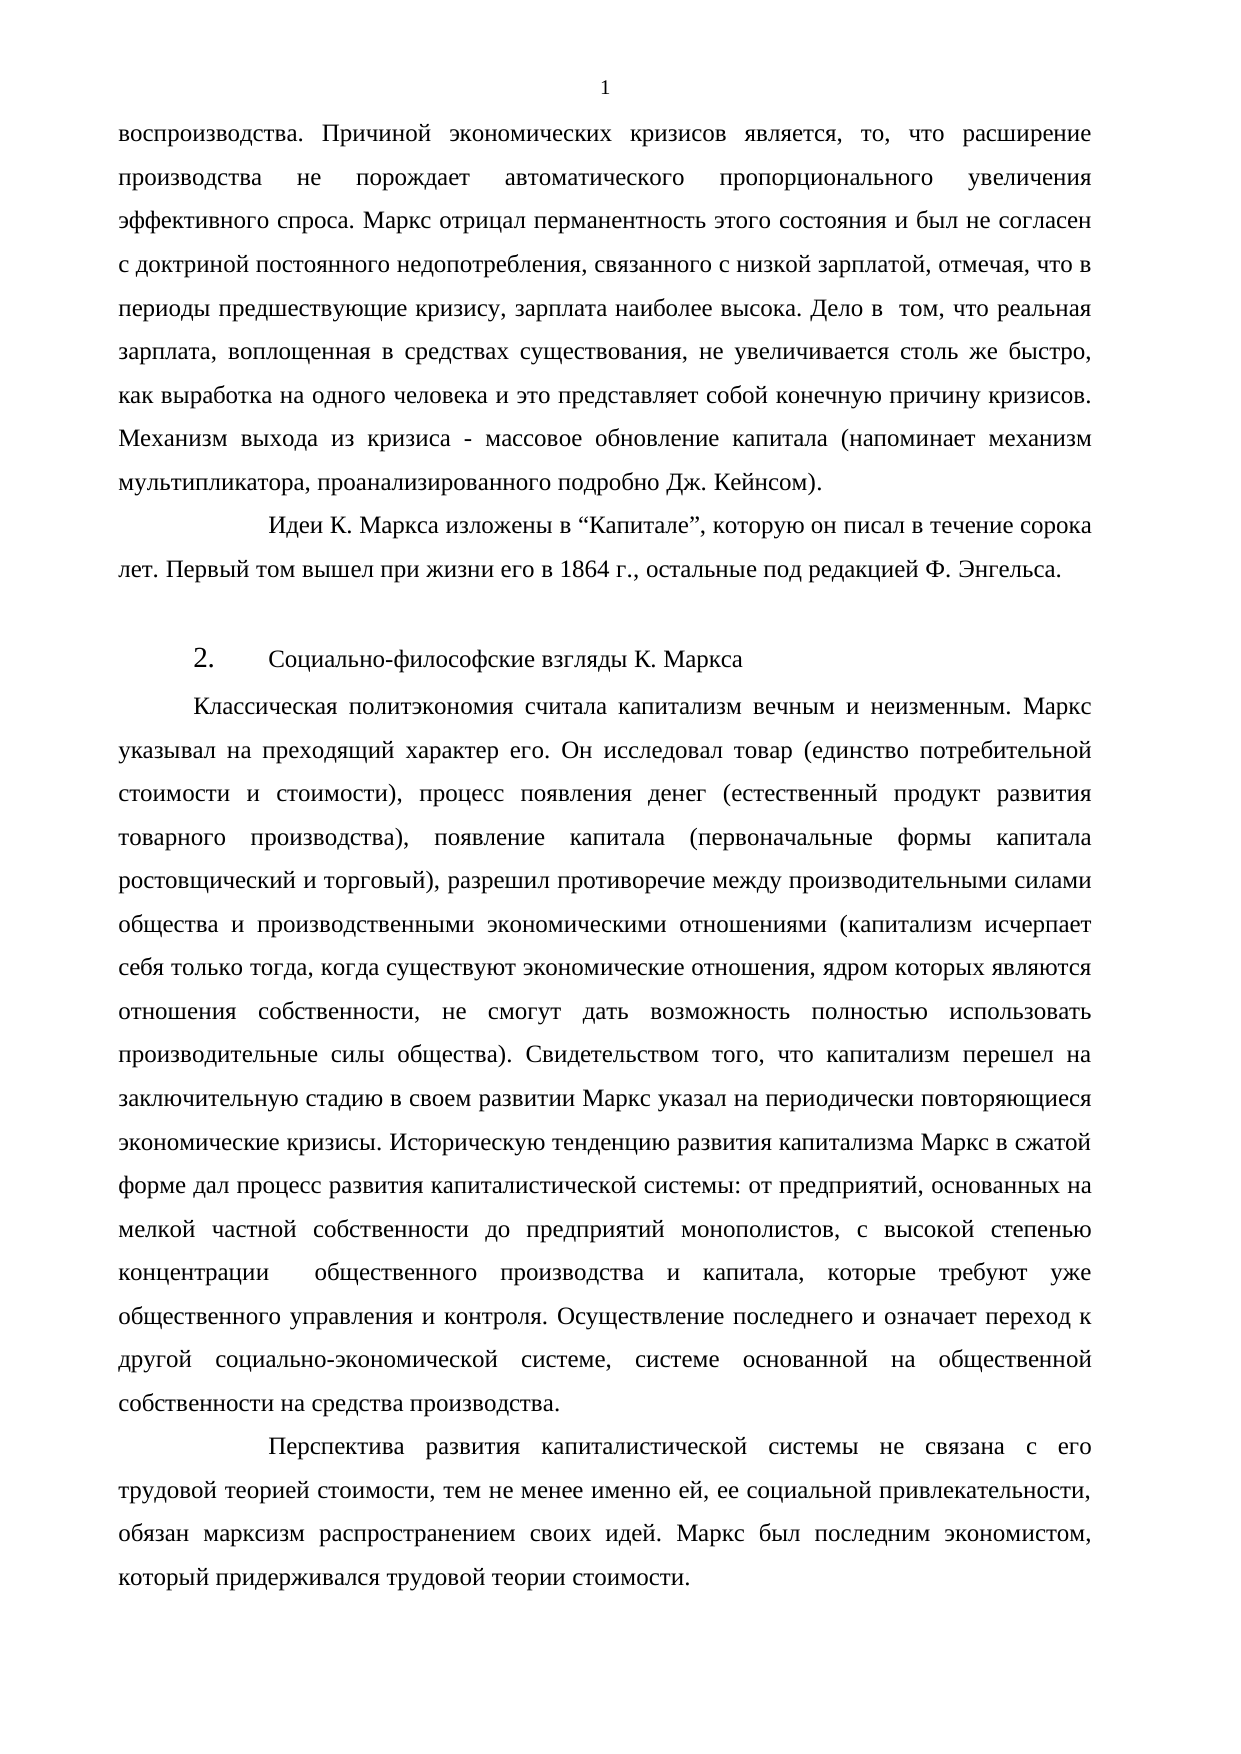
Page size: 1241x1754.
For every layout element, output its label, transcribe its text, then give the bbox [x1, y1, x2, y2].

text Идеи К. Маркса изложены в “Капитале”, которую он писал в течение сорока лет. Первый том вышел при жизни его в 1864 г., остальные под редакцией Ф. Энгельса. [118, 510, 1093, 583]
text Перспектива развития капиталистической системы не связана с его трудовой теорией стоимости, тем не менее именно ей, ее социальной привлекательности, обязан марксизм распространением своих идей. Маркс был последним экономистом, который придерживался трудовой теории стоимости. [118, 1431, 1093, 1591]
text Классическая политэкономия считала капитализм вечным и неизменным. Маркс указывал на преходящий характер его. Он исследовал товар (единство потребительной стоимости и стоимости), процесс появления денег (естественный продукт развития товарного производства), появление капитала (первоначальные формы капитала ростовщический и торговый), разрешил противоречие между производительными силами общества и производственными экономическими отношениями (капитализм исчерпает себя только тогда, когда существуют экономические отношения, ядром которых являются отношения собственности, не смогут дать возможность полностью использовать производительные силы общества). Свидетельством того, что капитализм перешел на заключительную стадию в своем развитии Маркс указал на периодически повторяющиеся экономические кризисы. Историческую тенденцию развития капитализма Маркс в сжатой форме дал процесс развития капиталистической системы: от предприятий, основанных на мелкой частной собственности до предприятий монополистов, с высокой степенью концентрации общественного производства и капитала, которые требуют уже общественного управления и контроля. Осуществление последнего и означает переход к другой социально-экономической системе, системе основанной на общественной собственности на средства производства. [118, 691, 1093, 1417]
list Социально-философские взгляды К. Маркса [193, 641, 1093, 674]
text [118, 118, 1093, 496]
